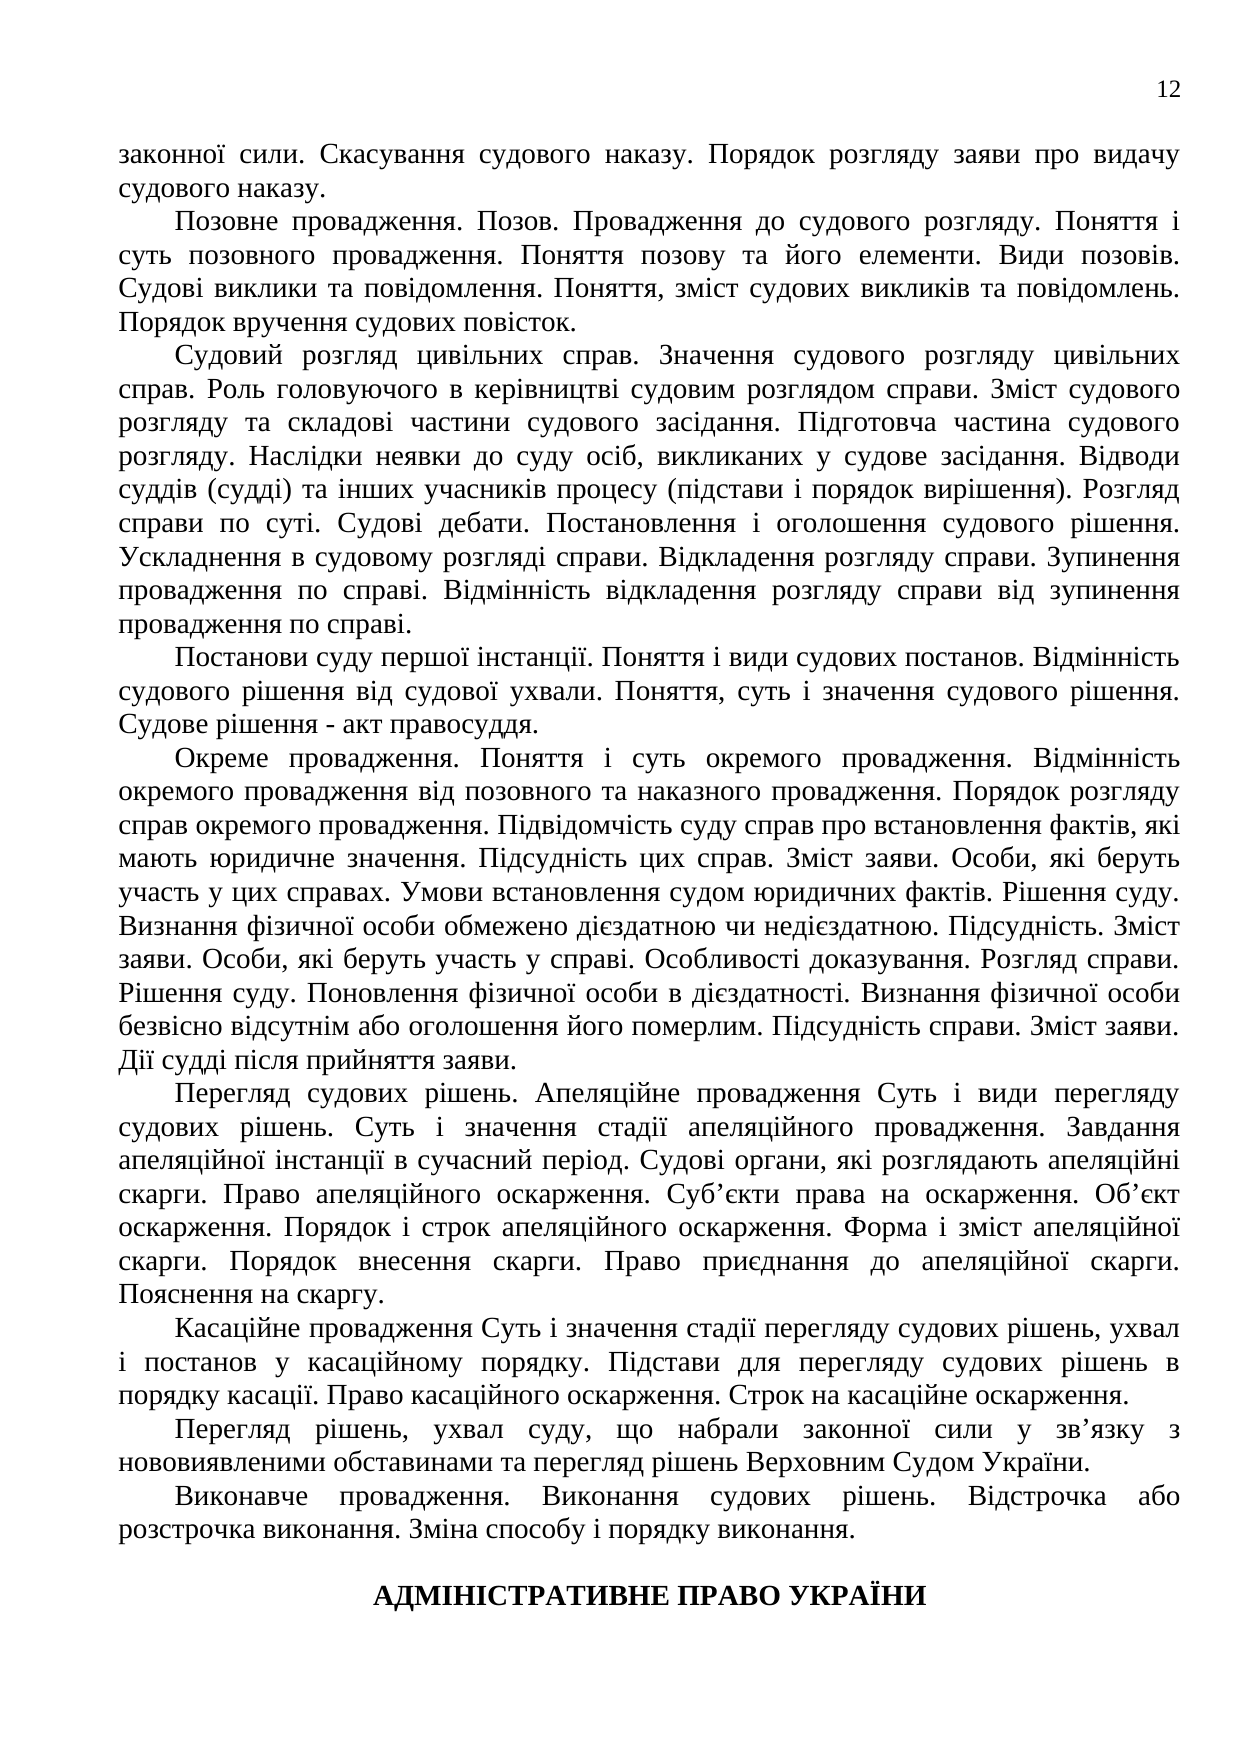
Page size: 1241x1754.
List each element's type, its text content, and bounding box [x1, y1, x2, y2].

text Постанови суду першої інстанції. Поняття і види судових постанов. Відмінність судового рішення від судової ухвали. Поняття, суть і значення судового рішення. Судове рішення - акт правосуддя. [118, 639, 1181, 740]
text Позовне провадження. Позов. Провадження до судового розгляду. Поняття і суть позовного провадження. Поняття позову та його елементи. Види позовів. Судові виклики та повідомлення. Поняття, зміст судових викликів та повідомлень. Порядок вручення судових повісток. [118, 203, 1181, 337]
text Виконавче провадження. Виконання судових рішень. Відстрочка або розстрочка виконання. Зміна способу і порядку виконання. [118, 1478, 1181, 1545]
text Окреме провадження. Поняття і суть окремого провадження. Відмінність окремого провадження від позовного та наказного провадження. Порядок розгляду справ окремого провадження. Підвідомчість суду справ про встановлення фактів, які мають юридичне значення. Підсудність цих справ. Зміст заяви. Особи, які беруть участь у цих справах. Умови встановлення судом юридичних фактів. Рішення суду. Визнання фізичної особи обмежено дієздатною чи недієздатною. Підсудність. Зміст заяви. Особи, які беруть участь у справі. Особливості доказування. Розгляд справи. Рішення суду. Поновлення фізичної особи в дієздатності. Визнання фізичної особи безвісно відсутнім або оголошення його померлим. Підсудність справи. Зміст заяви. Дії судді після прийняття заяви. [118, 740, 1181, 1075]
text Касаційне провадження Суть і значення стадії перегляду судових рішень, ухвал і постанов у касаційному порядку. Підстави для перегляду судових рішень в порядку касації. Право касаційного оскарження. Строк на касаційне оскарження. [118, 1310, 1181, 1411]
text Перегляд судових рішень. Апеляційне провадження Суть і види перегляду судових рішень. Суть і значення стадії апеляційного провадження. Завдання апеляційної інстанції в сучасний період. Судові органи, які розглядають апеляційні скарги. Право апеляційного оскарження. Суб’єкти права на оскарження. Об’єкт оскарження. Порядок і строк апеляційного оскарження. Форма і зміст апеляційної скарги. Порядок внесення скарги. Право приєднання до апеляційної скарги. Пояснення на скаргу. [118, 1075, 1181, 1310]
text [118, 136, 1181, 203]
text АДМІНІСТРАТИВНЕ ПРАВО УКРАЇНИ [118, 1578, 1181, 1612]
text Судовий розгляд цивільних справ. Значення судового розгляду цивільних справ. Роль головуючого в керівництві судовим розглядом справи. Зміст судового розгляду та складові частини судового засідання. Підготовча частина судового розгляду. Наслідки неявки до суду осіб, викликаних у судове засідання. Відводи суддів (судді) та інших учасників процесу (підстави і порядок вирішення). Розгляд справи по суті. Судові дебати. Постановлення і оголошення судового рішення. Ускладнення в судовому розгляді справи. Відкладення розгляду справи. Зупинення провадження по справі. Відмінність відкладення розгляду справи від зупинення провадження по справі. [118, 337, 1181, 639]
text Перегляд рішень, ухвал суду, що набрали законної сили у зв’язку з нововиявленими обставинами та перегляд рішень Верховним Судом України. [118, 1411, 1181, 1478]
